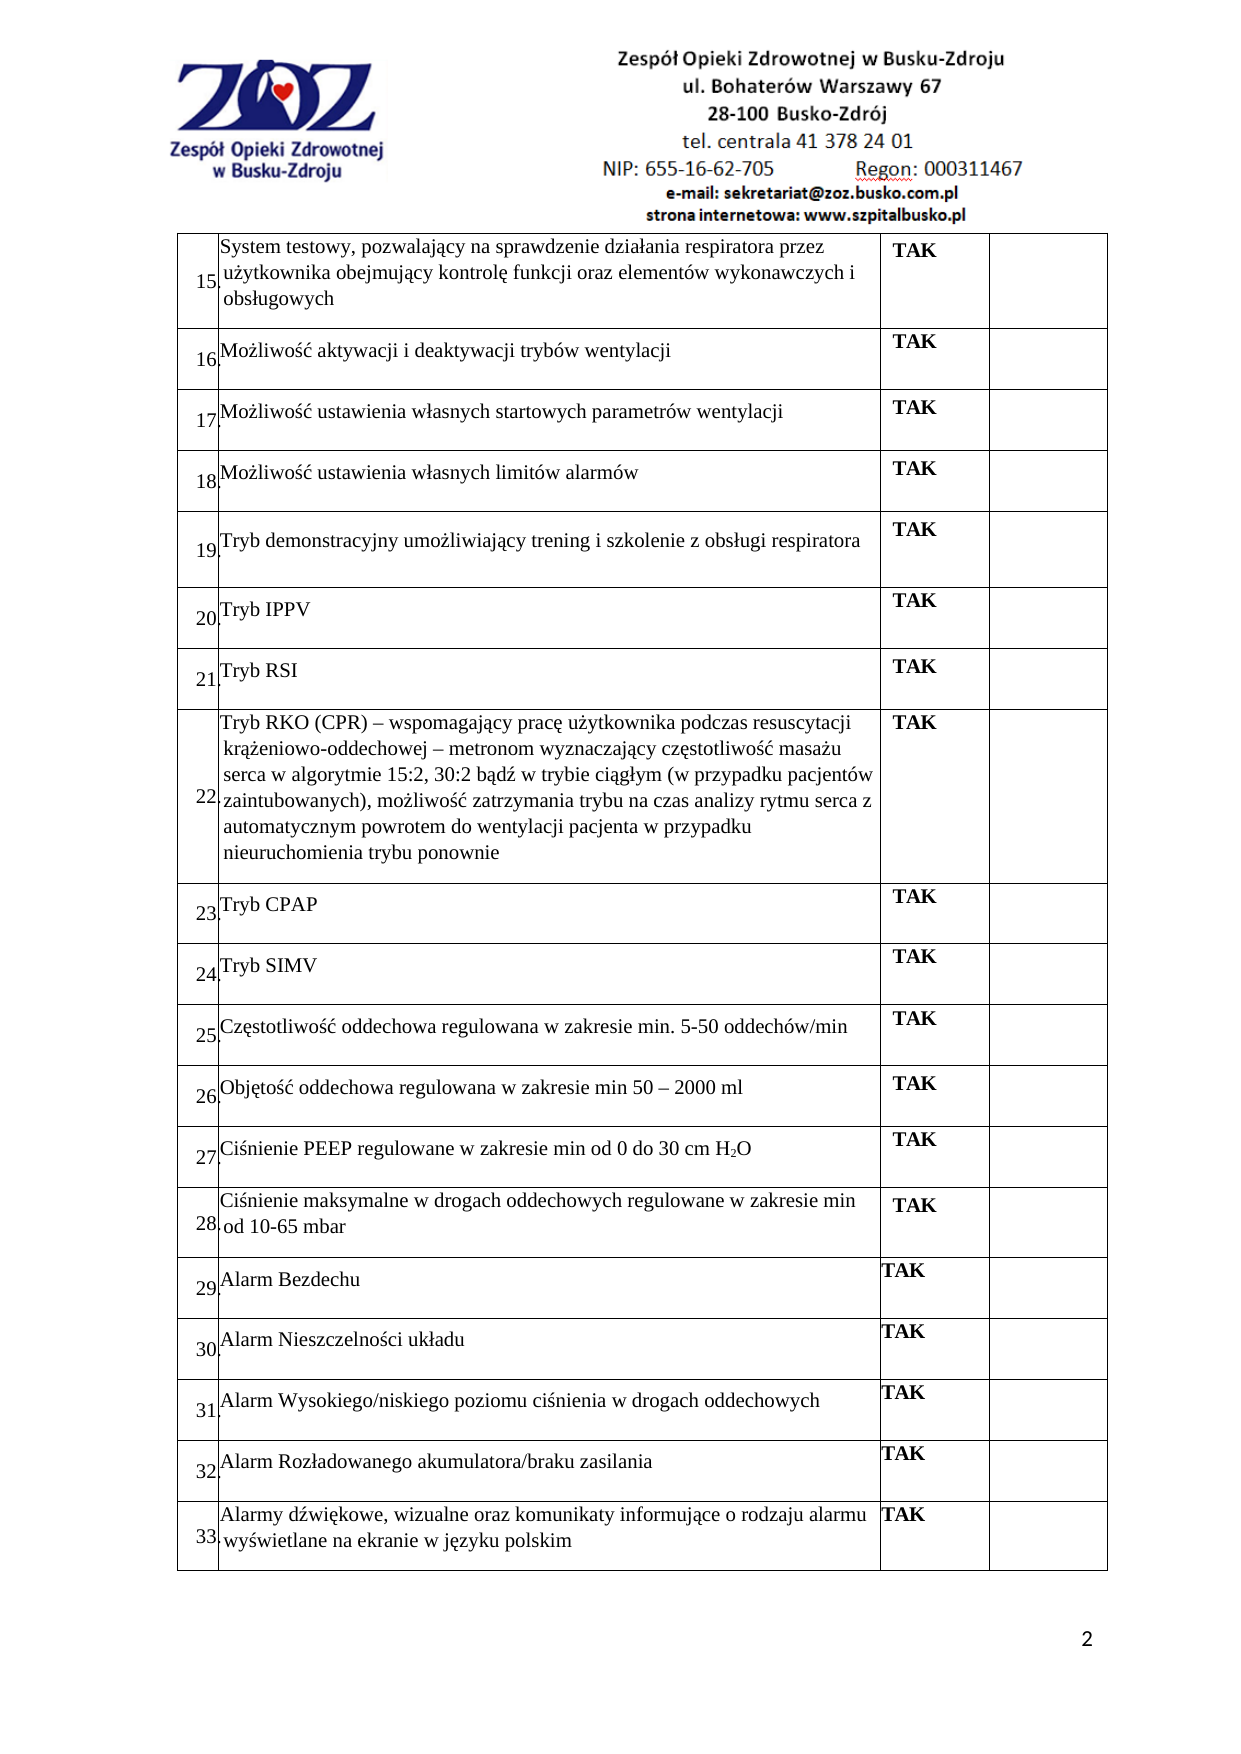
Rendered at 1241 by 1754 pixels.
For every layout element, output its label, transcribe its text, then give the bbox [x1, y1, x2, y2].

table_cell TAK [881, 1188, 989, 1257]
table_cell TAK [881, 1319, 989, 1379]
table_cell TAK [881, 1066, 989, 1126]
table_cell [990, 944, 1107, 1004]
table_cell System testowy, pozwalający na sprawdzenie działania respiratora przez użytkownika obejmujący kontrolę funkcji oraz elementów wykonawczych i obsługowych [219, 234, 880, 328]
table_cell [990, 649, 1107, 709]
table_cell [990, 1188, 1107, 1257]
table_cell TAK [881, 390, 989, 450]
table_cell TAK [881, 944, 989, 1004]
table_cell [990, 329, 1107, 389]
table_cell [990, 234, 1107, 328]
table_cell [178, 451, 218, 511]
table_cell [178, 1188, 218, 1257]
table_cell [990, 1441, 1107, 1501]
table_cell TAK [881, 710, 989, 882]
table_cell [178, 1502, 218, 1570]
table_cell Tryb demonstracyjny umożliwiający trening i szkolenie z obsługi respiratora [219, 512, 880, 587]
table_cell [990, 588, 1107, 648]
table_cell [990, 1258, 1107, 1318]
table_cell [178, 234, 218, 328]
table_cell Alarm Bezdechu [219, 1258, 880, 1318]
table_cell [990, 512, 1107, 587]
table_cell [990, 1127, 1107, 1187]
table_cell [990, 1005, 1107, 1065]
table_cell Tryb RSI [219, 649, 880, 709]
table_cell [178, 884, 218, 943]
table_cell TAK [881, 1441, 989, 1501]
table_cell Ciśnienie maksymalne w drogach oddechowych regulowane w zakresie min od 10-65 mbar [219, 1188, 880, 1257]
table_cell TAK [881, 234, 989, 328]
table_cell TAK [881, 451, 989, 511]
table_cell Możliwość ustawienia własnych limitów alarmów [219, 451, 880, 511]
table_cell [178, 390, 218, 450]
table_cell TAK [881, 1005, 989, 1065]
table_cell Alarmy dźwiękowe, wizualne oraz komunikaty informujące o rodzaju alarmu wyświetlane na ekranie w języku polskim [219, 1502, 880, 1570]
table_cell TAK [881, 1502, 989, 1570]
table_cell [990, 1066, 1107, 1126]
table_cell Tryb SIMV [219, 944, 880, 1004]
table_cell Możliwość aktywacji i deaktywacji trybów wentylacji [219, 329, 880, 389]
table_cell Ciśnienie PEEP regulowane w zakresie min od 0 do 30 cm H2O [219, 1127, 880, 1187]
table_cell [178, 1258, 218, 1318]
table_cell [178, 588, 218, 648]
table_cell [178, 512, 218, 587]
table_cell [990, 1502, 1107, 1570]
table_cell Częstotliwość oddechowa regulowana w zakresie min. 5-50 oddechów/min [219, 1005, 880, 1065]
table_cell [178, 1380, 218, 1440]
table_cell [178, 944, 218, 1004]
table_cell [178, 710, 218, 882]
table_cell TAK [881, 329, 989, 389]
table_cell TAK [881, 1127, 989, 1187]
table_cell [178, 1127, 218, 1187]
table_cell [990, 451, 1107, 511]
table_cell [178, 1005, 218, 1065]
table_cell [990, 710, 1107, 882]
table_cell TAK [881, 1258, 989, 1318]
table_cell [178, 1066, 218, 1126]
table_cell [178, 1441, 218, 1501]
table_cell TAK [881, 884, 989, 943]
table_cell TAK [881, 649, 989, 709]
table_cell [990, 1380, 1107, 1440]
table_cell TAK [881, 512, 989, 587]
table_cell Alarm Nieszczelności układu [219, 1319, 880, 1379]
table_cell TAK [881, 1380, 989, 1440]
table_cell Tryb IPPV [219, 588, 880, 648]
table_cell [990, 390, 1107, 450]
table_cell Objętość oddechowa regulowana w zakresie min 50 – 2000 ml [219, 1066, 880, 1126]
table_cell Tryb RKO (CPR) – wspomagający pracę użytkownika podczas resuscytacji krążeniowo-oddechowej – metronom wyznaczający częstotliwość masażu serca w algorytmie 15:2, 30:2 bądź w trybie ciągłym (w przypadku pacjentów zaintubowanych), możliwość zatrzymania trybu na czas analizy rytmu serca z automatycznym powrotem do wentylacji pacjenta w przypadku nieuruchomienia trybu ponownie [219, 710, 880, 882]
table_cell TAK [881, 588, 989, 648]
table_cell [178, 329, 218, 389]
table_cell Możliwość ustawienia własnych startowych parametrów wentylacji [219, 390, 880, 450]
table_cell [178, 1319, 218, 1379]
table_cell Alarm Wysokiego/niskiego poziomu ciśnienia w drogach oddechowych [219, 1380, 880, 1440]
table_cell Alarm Rozładowanego akumulatora/braku zasilania [219, 1441, 880, 1501]
table_cell Tryb CPAP [219, 884, 880, 943]
table_cell [990, 884, 1107, 943]
picture [147, 29, 1129, 233]
table_cell [178, 649, 218, 709]
table_cell [990, 1319, 1107, 1379]
